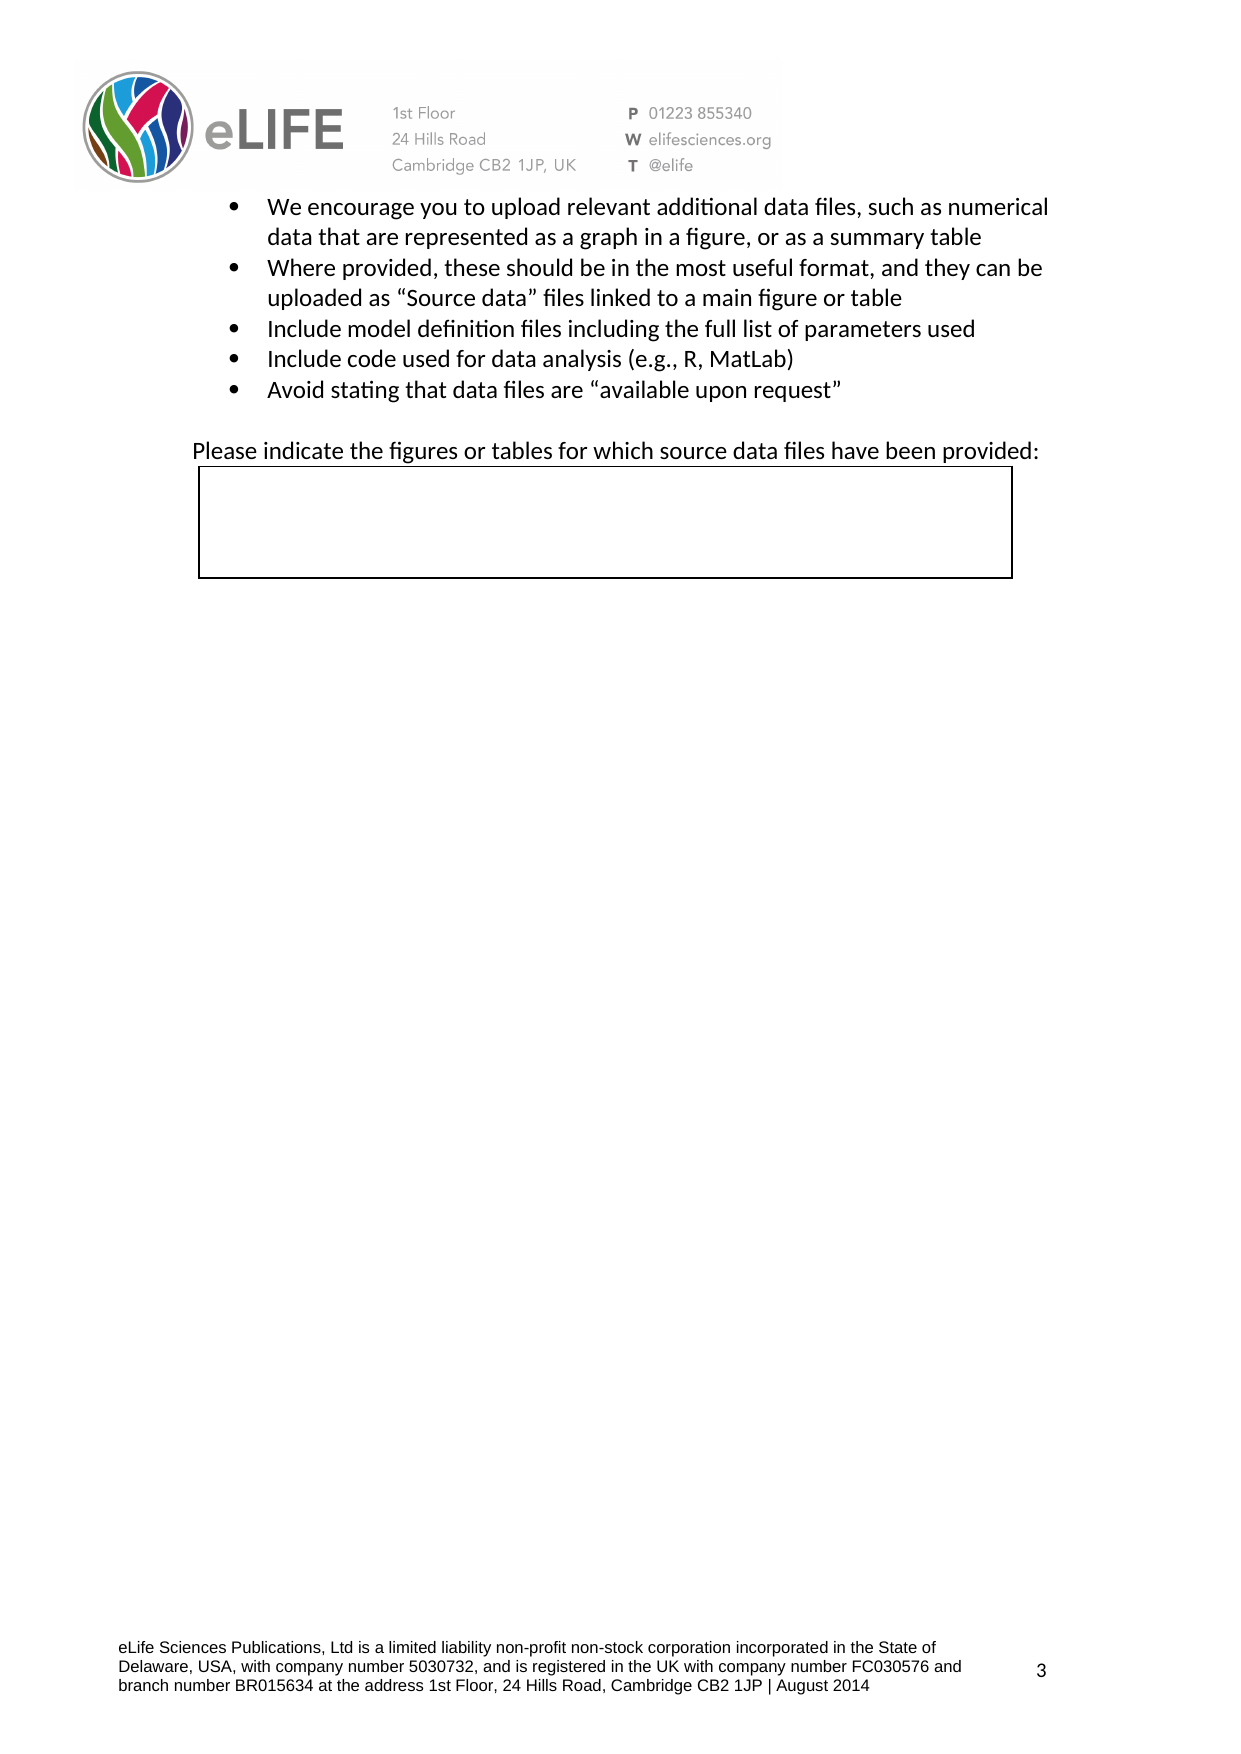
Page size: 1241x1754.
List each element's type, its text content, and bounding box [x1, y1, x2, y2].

list We encourage you to upload relevant additional data files, such as numerical data that are represented as a graph in a figure, or as a summary table [229, 191, 1053, 252]
list Where provided, these should be in the most useful format, and they can be uploaded as “Source data” files linked to a main figure or table [229, 252, 1053, 313]
list Include code used for data analysis (e.g., R, MatLab) [229, 343, 1053, 374]
text Please indicate the figures or tables for which source data files have been provided: [192, 435, 1053, 466]
list Include model definition files including the full list of parameters used [229, 313, 1053, 343]
list Avoid stating that data files are “available upon request” [229, 374, 1053, 404]
picture [73, 59, 784, 191]
